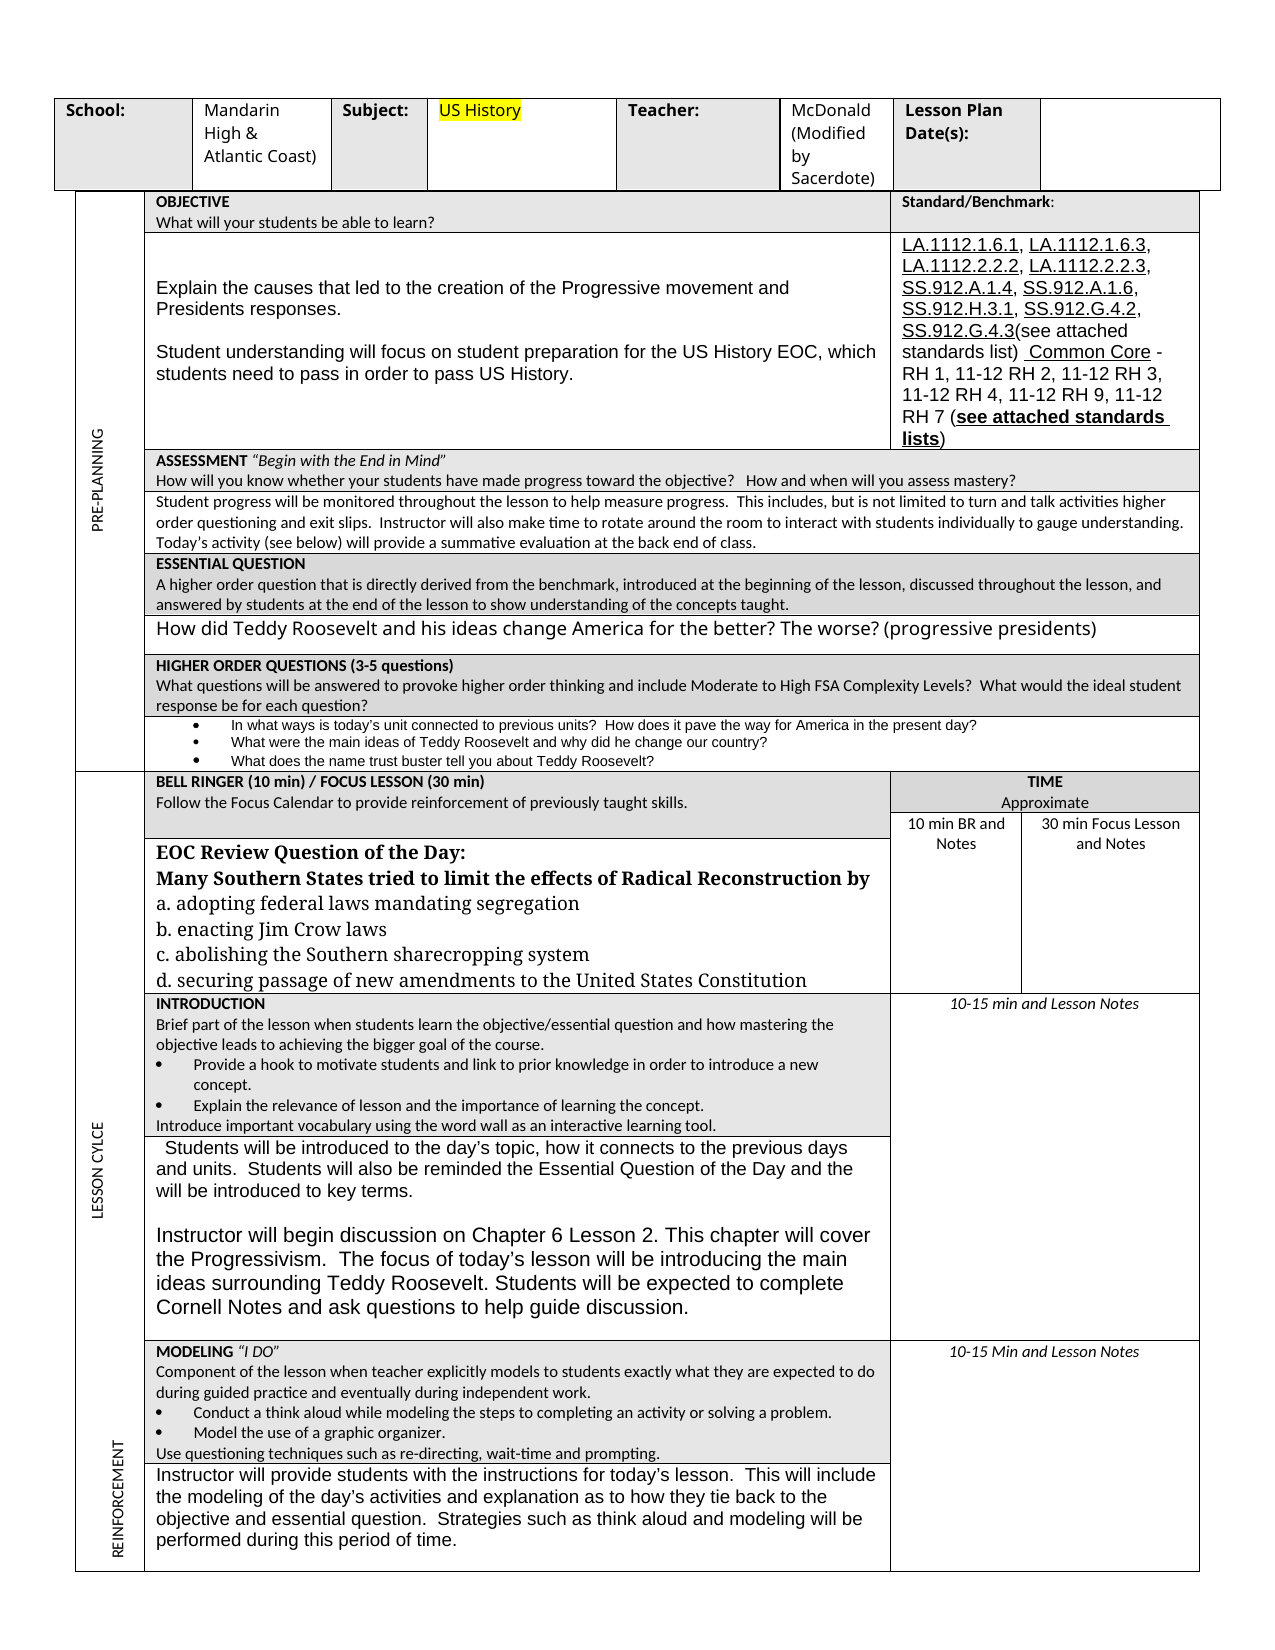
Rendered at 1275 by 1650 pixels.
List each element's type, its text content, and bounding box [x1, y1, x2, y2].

table_cell EOC Review Question of the Day: Many Southern States tried to limit the effects of Radical Reconstruction by a. adopting federal laws mandating segregation b. enacting Jim Crow laws c. abolishing the Southern sharecropping system d. securing passage of new amendments to the United States Constitution [145, 839, 890, 992]
table_header OBJECTIVE What will your students be able to learn? [145, 192, 890, 232]
table_header Subject: [332, 99, 427, 189]
table_cell MODELING “I DO” Component of the lesson when teacher explicitly models to students exactly what they are expected to do during guided practice and eventually during independent work. Conduct a think aloud while modeling the steps to completing an activity or solving a problem. Model the use of a graphic organizer. Use questioning techniques such as re-directing, wait-time and prompting. [145, 1341, 890, 1463]
table_header Teacher: [617, 99, 779, 189]
table_header US History [428, 99, 616, 189]
table_header Standard/Benchmark: [891, 192, 1199, 232]
table_cell In what ways is today’s unit connected to previous units? How does it pave the way for America in the present day? What were the main ideas of Teddy Roosevelt and why did he change our country? What does the name trust buster tell you about Teddy Roosevelt? [145, 717, 1199, 771]
table_cell 30 min Focus Lesson and Notes [1022, 813, 1199, 992]
table_cell Explain the causes that led to the creation of the Progressive movement and Presidents responses. Student understanding will focus on student preparation for the US History EOC, which students need to pass in order to pass US History. [145, 233, 890, 449]
table_cell BELL RINGER (10 min) / FOCUS LESSON (30 min) Follow the Focus Calendar to provide reinforcement of previously taught skills. [145, 772, 890, 838]
table_cell ASSESSMENT “Begin with the End in Mind” How will you know whether your students have made progress toward the objective? How and when will you assess mastery? [145, 450, 1199, 491]
table_cell How did Teddy Roosevelt and his ideas change America for the better? The worse? (progressive presidents) [145, 616, 1199, 654]
table_cell LA.1112.1.6.1, LA.1112.1.6.3, LA.1112.2.2.2, LA.1112.2.2.3, SS.912.A.1.4, SS.912.A.1.6, SS.912.H.3.1, SS.912.G.4.2, SS.912.G.4.3(see attached standards list) Common Core - RH 1, 11-12 RH 2, 11-12 RH 3, 11-12 RH 4, 11-12 RH 9, 11-12 RH 7 (see attached standards lists) [891, 233, 1199, 449]
table_cell 10-15 Min and Lesson Notes [891, 1341, 1199, 1571]
table_cell Instructor will provide students with the instructions for today’s lesson. This will include the modeling of the day’s activities and explanation as to how they tie back to the objective and essential question. Strategies such as think aloud and modeling will be performed during this period of time. [145, 1464, 890, 1571]
table_cell TIME Approximate [891, 772, 1199, 812]
table_cell Students will be introduced to the day’s topic, how it connects to the previous days and units. Students will also be reminded the Essential Question of the Day and the will be introduced to key terms. Instructor will begin discussion on Chapter 6 Lesson 2. This chapter will cover the Progressivism. The focus of today’s lesson will be introducing the main ideas surrounding Teddy Roosevelt. Students will be expected to complete Cornell Notes and ask questions to help guide discussion. [145, 1137, 890, 1340]
table_cell HIGHER ORDER QUESTIONS (3-5 questions) What questions will be answered to provoke higher order thinking and include Moderate to High FSA Complexity Levels? What would the ideal student response be for each question? [145, 655, 1199, 716]
table_header Mandarin High & Atlantic Coast) [193, 99, 331, 189]
table_header Lesson Plan Date(s): [894, 99, 1040, 189]
table_cell Student progress will be monitored throughout the lesson to help measure progress. This includes, but is not limited to turn and talk activities higher order questioning and exit slips. Instructor will also make time to rotate around the room to interact with students individually to gauge understanding. Today’s activity (see below) will provide a summative evaluation at the back end of class. [145, 492, 1199, 553]
table_cell 10 min BR and Notes [891, 813, 1021, 992]
table_header [1041, 99, 1220, 189]
table_header PRE-PLANNING [76, 192, 144, 771]
table_header McDonald (Modified by Sacerdote) [781, 99, 893, 189]
table_cell ESSENTIAL QUESTION A higher order question that is directly derived from the benchmark, introduced at the beginning of the lesson, discussed throughout the lesson, and answered by students at the end of the lesson to show understanding of the concepts taught. [145, 554, 1199, 614]
table_cell LESSON CYLCE REINFORCEMENT [76, 772, 144, 1571]
table_header School: [55, 99, 192, 189]
table_cell INTRODUCTION Brief part of the lesson when students learn the objective/essential question and how mastering the objective leads to achieving the bigger goal of the course. Provide a hook to motivate students and link to prior knowledge in order to introduce a new concept. Explain the relevance of lesson and the importance of learning the concept. Introduce important vocabulary using the word wall as an interactive learning tool. [145, 994, 890, 1136]
table_cell 10-15 min and Lesson Notes [891, 994, 1199, 1340]
